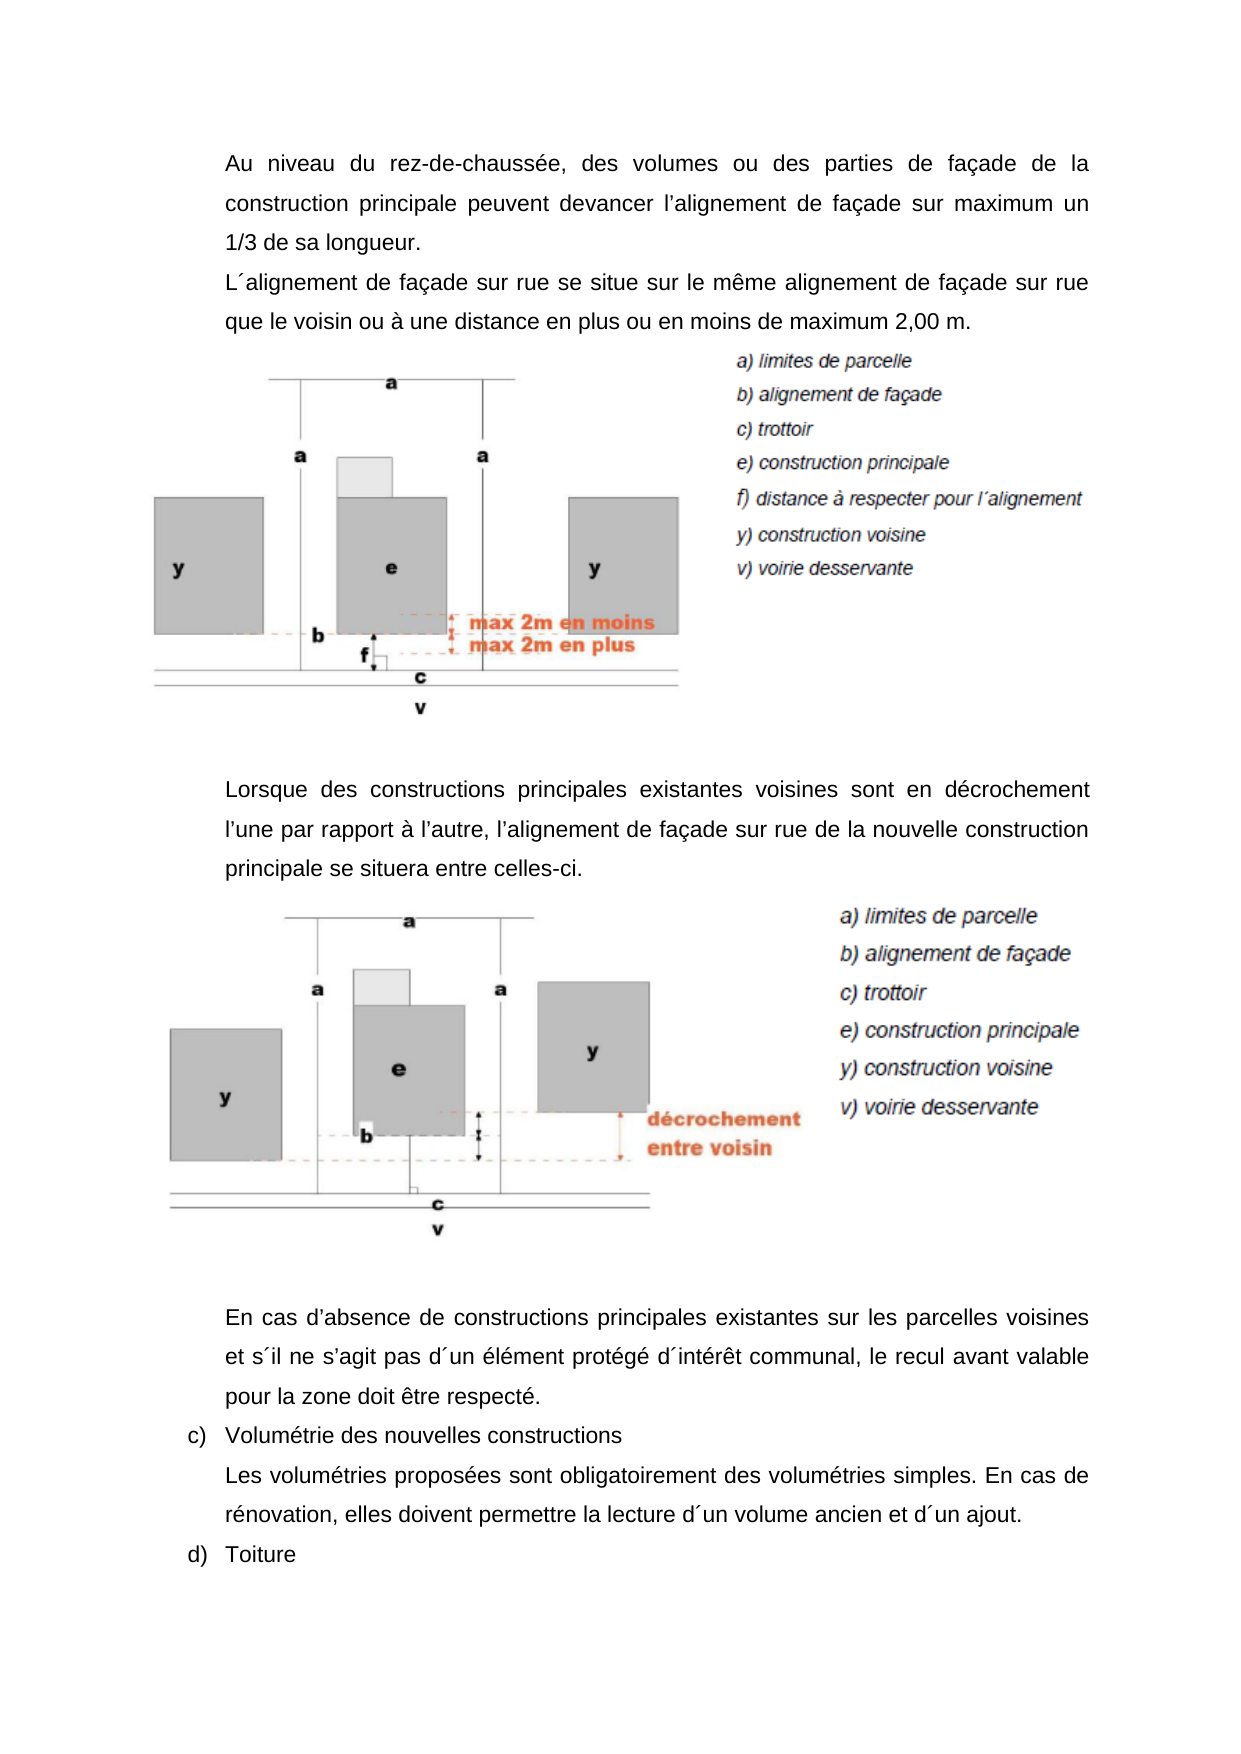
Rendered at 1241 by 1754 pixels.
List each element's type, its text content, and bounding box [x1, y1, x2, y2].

picture [150, 347, 1091, 724]
text Lorsque des constructions principales existantes voisines sont en décrochement l’une par rapport à l’autre, l’alignement de façade sur rue de la nouvelle construction principale se situera entre celles-ci. [225, 776, 1090, 882]
text En cas d’absence de constructions principales existantes sur les parcelles voisines et s´il ne s’agit pas d´un élément protégé d´intérêt communal, le recul avant valable pour la zone doit être respecté. [225, 1304, 1090, 1409]
picture [156, 894, 1085, 1251]
list Volumétrie des nouvelles constructions [187, 1422, 1090, 1448]
text Les volumétries proposées sont obligatoirement des volumétries simples. En cas de rénovation, elles doivent permettre la lecture d´un volume ancien et d´un ajout. [225, 1462, 1090, 1527]
text L´alignement de façade sur rue se situe sur le même alignement de façade sur rue que le voisin ou à une distance en plus ou en moins de maximum 2,00 m. [225, 268, 1090, 334]
list Toiture [187, 1541, 1090, 1567]
text Au niveau du rez-de-chaussée, des volumes ou des parties de façade de la construction principale peuvent devancer l’alignement de façade sur maximum un 1/3 de sa longueur. [225, 150, 1090, 255]
